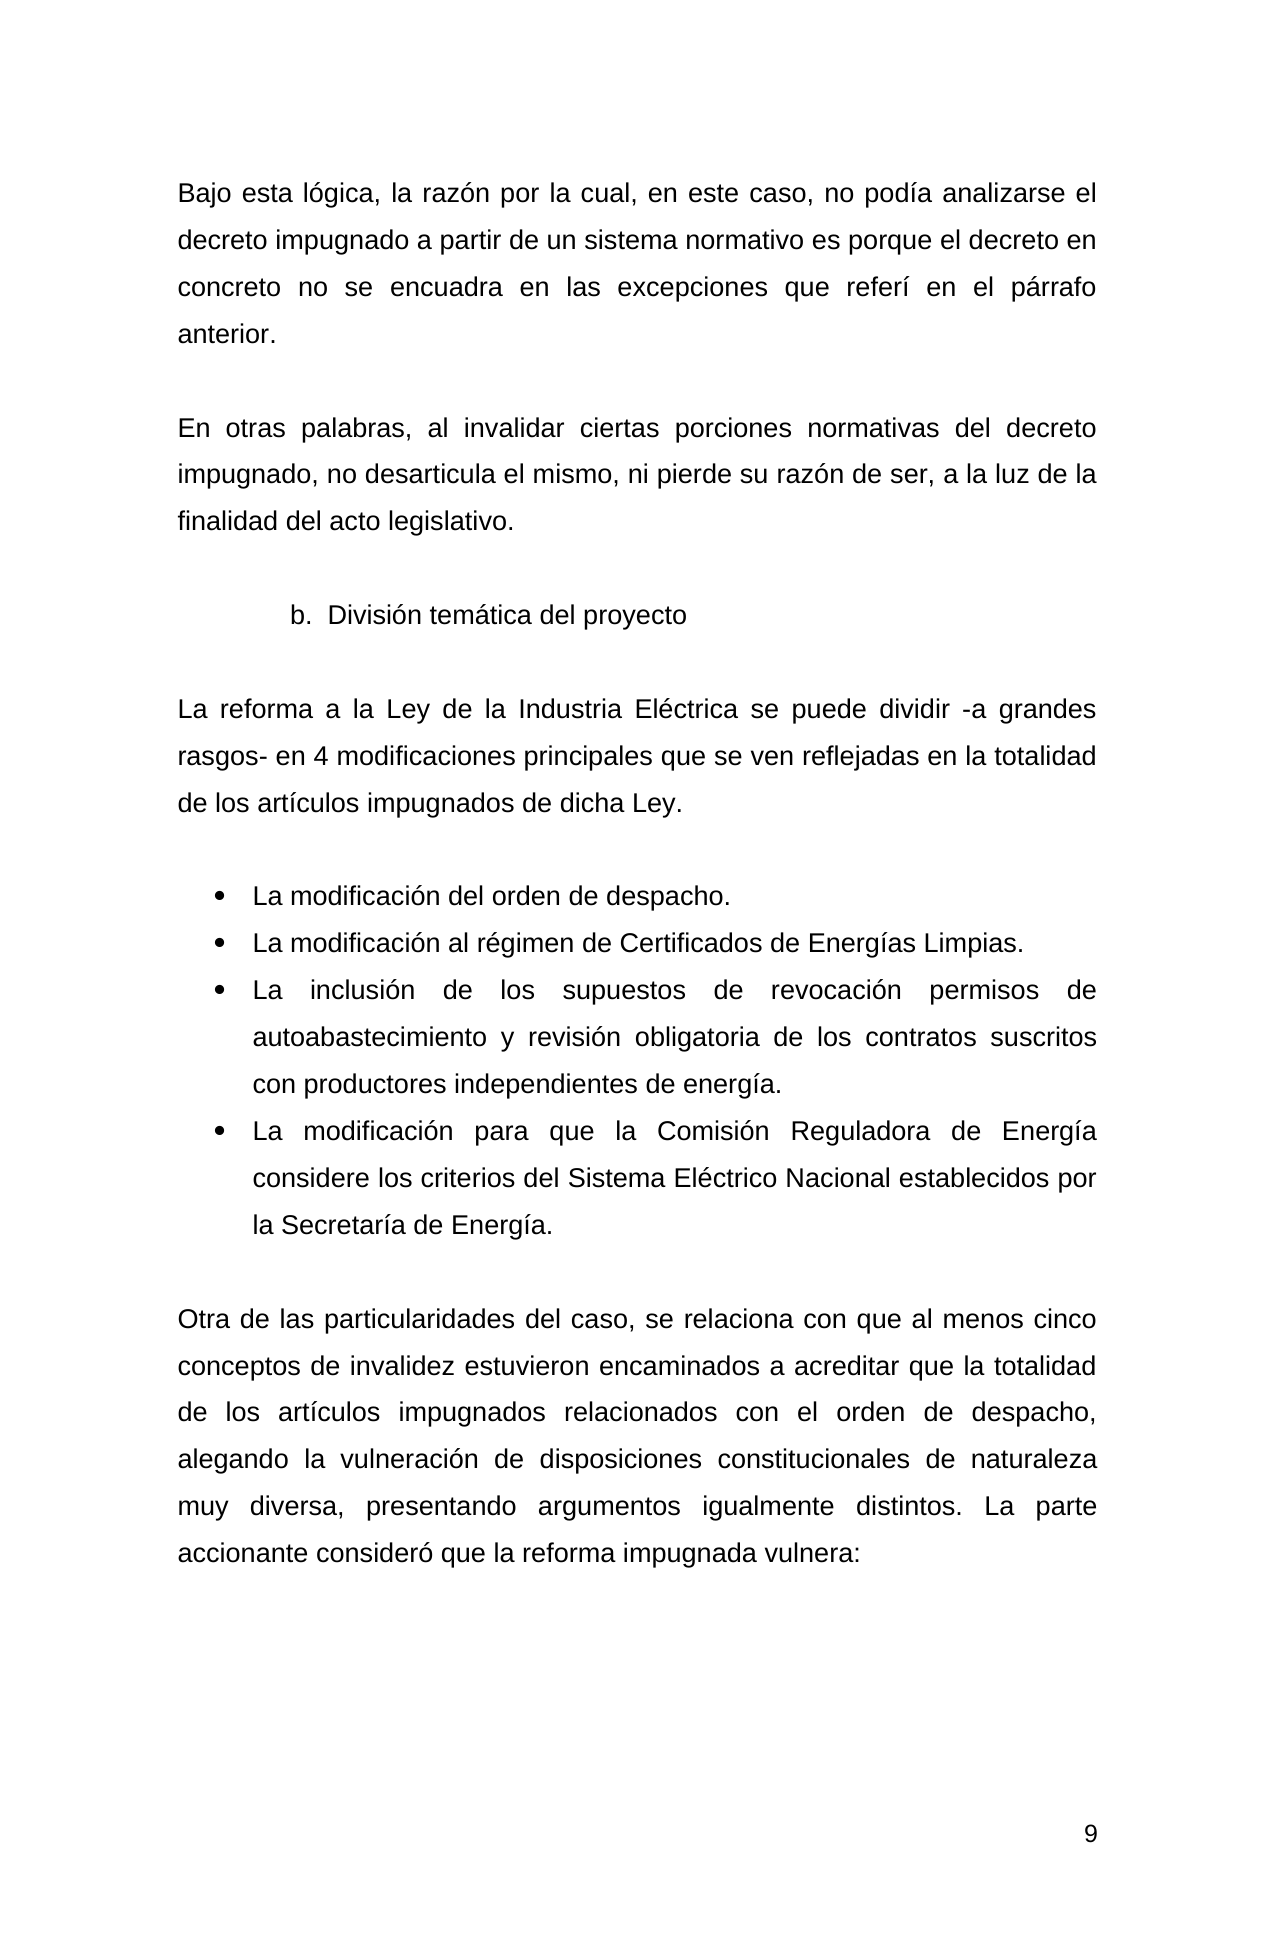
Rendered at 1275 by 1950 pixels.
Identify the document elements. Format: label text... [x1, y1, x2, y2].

list La modificación al régimen de Certificados de Energías Limpias. [215, 927, 1098, 959]
text Otra de las particularidades del caso, se relaciona con que al menos cinco conceptos de invalidez estuvieron encaminados a acreditar que la totalidad de los artículos impugnados relacionados con el orden de despacho, alegando la vulneración de disposiciones constitucionales de naturaleza muy diversa, presentando argumentos igualmente distintos. La parte accionante consideró que la reforma impugnada vulnera: [177, 1303, 1098, 1568]
list División temática del proyecto [290, 599, 1098, 630]
list La modificación para que la Comisión Reguladora de Energía considere los criterios del Sistema Eléctrico Nacional establecidos por la Secretaría de Energía. [215, 1115, 1098, 1240]
list La inclusión de los supuestos de revocación permisos de autoabastecimiento y revisión obligatoria de los contratos suscritos con productores independientes de energía. [215, 974, 1098, 1099]
text Bajo esta lógica, la razón por la cual, en este caso, no podía analizarse el decreto impugnado a partir de un sistema normativo es porque el decreto en concreto no se encuadra en las excepciones que referí en el párrafo anterior. [177, 177, 1098, 349]
text En otras palabras, al invalidar ciertas porciones normativas del decreto impugnado, no desarticula el mismo, ni pierde su razón de ser, a la luz de la finalidad del acto legislativo. [177, 412, 1098, 537]
text La reforma a la Ley de la Industria Eléctrica se puede dividir -a grandes rasgos- en 4 modificaciones principales que se ven reflejadas en la totalidad de los artículos impugnados de dicha Ley. [177, 693, 1098, 818]
list La modificación del orden de despacho. [215, 880, 1098, 912]
